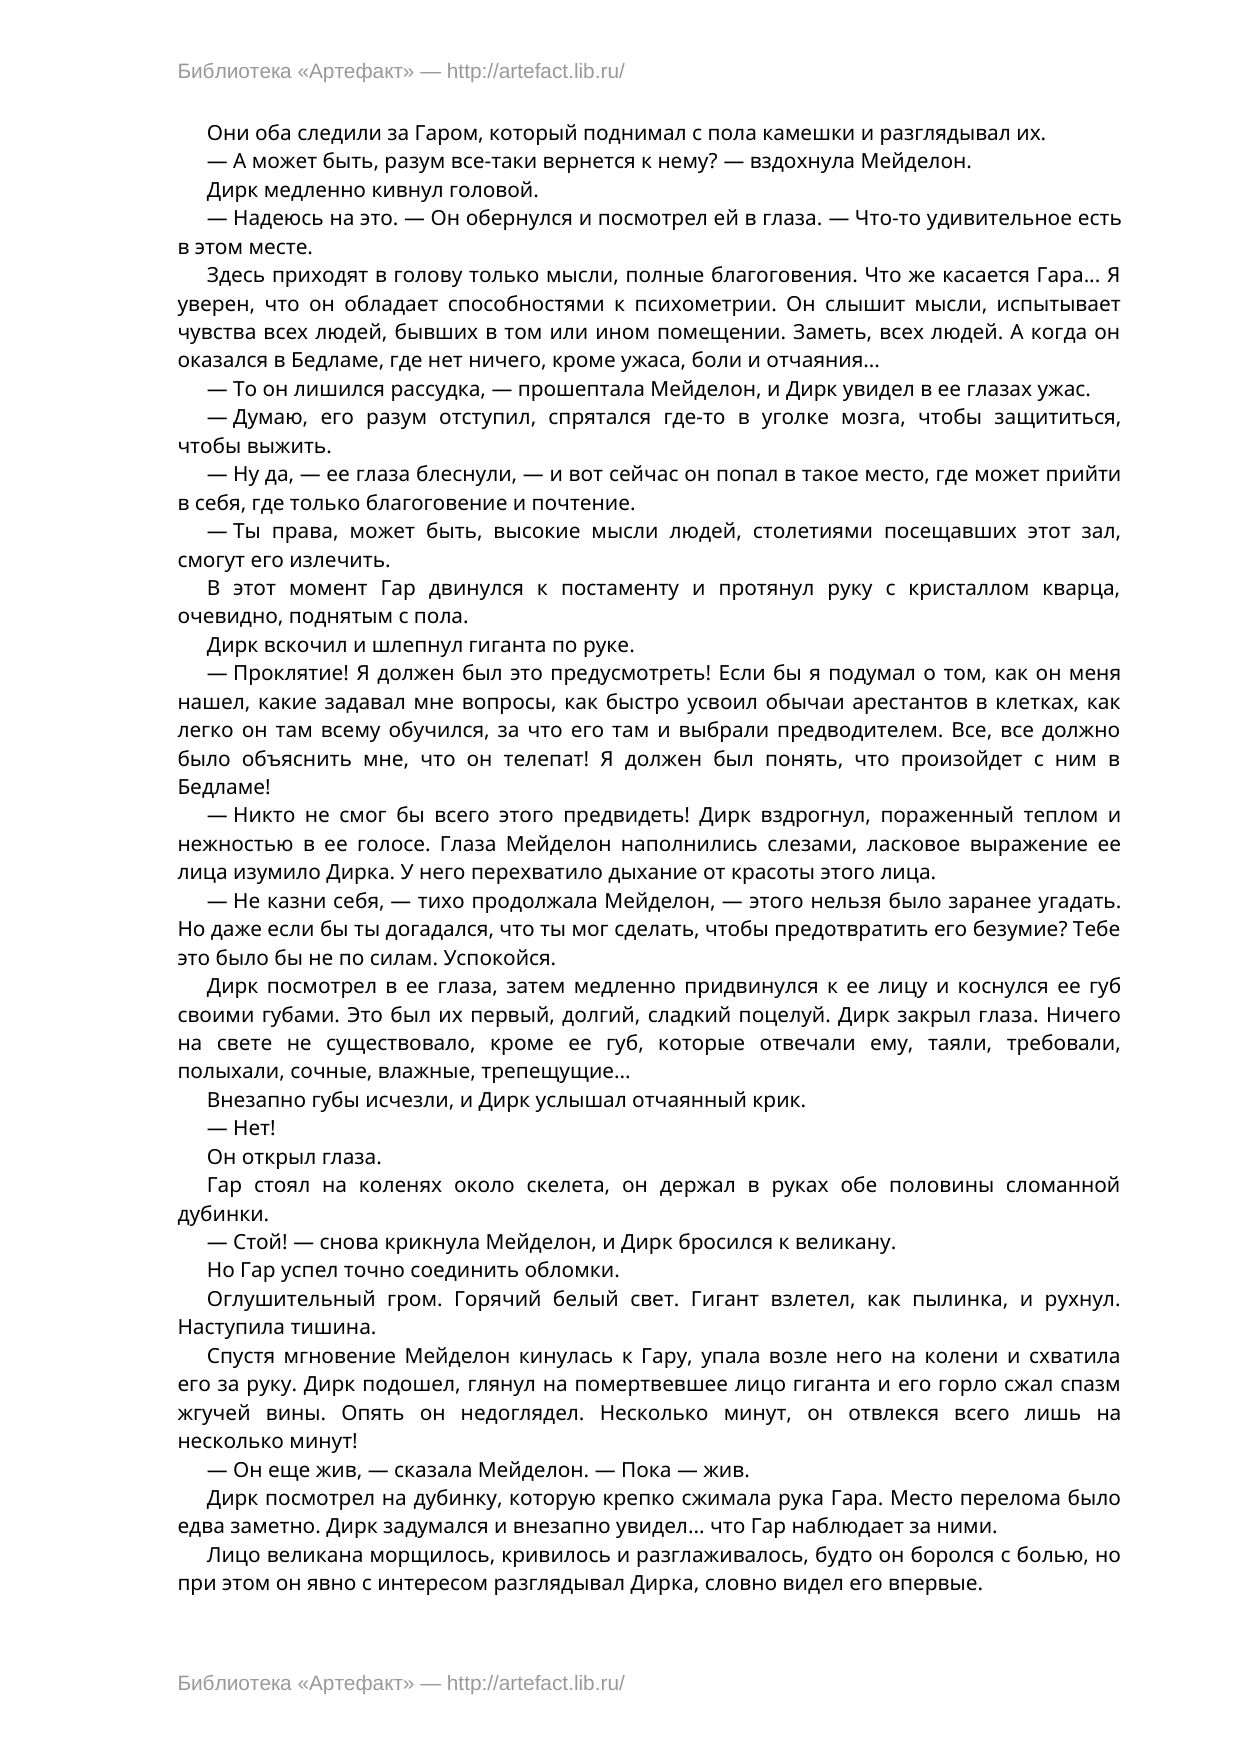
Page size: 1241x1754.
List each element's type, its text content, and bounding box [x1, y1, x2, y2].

text Он открыл глаза. [177, 1142, 1122, 1170]
text — Надеюсь на это. — Он обернулся и посмотрел ей в глаза. — Что-то удивительное есть в этом месте. [177, 203, 1122, 260]
text Лицо великана морщилось, кривилось и разглаживалось, будто он боролся с болью, но при этом он явно с интересом разглядывал Дирка, словно видел его впервые. [177, 1540, 1122, 1597]
text Здесь приходят в голову только мысли, полные благоговения. Что же касается Гара... Я уверен, что он обладает способностями к психометрии. Он слышит мысли, испытывает чувства всех людей, бывших в том или ином помещении. Заметь, всех людей. А когда он оказался в Бедламе, где нет ничего, кроме ужаса, боли и отчаяния... [177, 260, 1122, 374]
text Дирк вскочил и шлепнул гиганта по руке. [177, 630, 1122, 658]
text Дирк медленно кивнул головой. [177, 175, 1122, 203]
text Оглушительный гром. Горячий белый свет. Гигант взлетел, как пылинка, и рухнул. Наступила тишина. [177, 1284, 1122, 1341]
text Дирк посмотрел в ее глаза, затем медленно придвинулся к ее лицу и коснулся ее губ своими губами. Это был их первый, долгий, сладкий поцелуй. Дирк закрыл глаза. Ничего на свете не существовало, кроме ее губ, которые отвечали ему, таяли, требовали, полыхали, сочные, влажные, трепещущие... [177, 971, 1122, 1085]
text — Стой! — снова крикнула Мейделон, и Дирк бросился к великану. [177, 1227, 1122, 1256]
text Внезапно губы исчезли, и Дирк услышал отчаянный крик. [177, 1085, 1122, 1113]
text — Думаю, его разум отступил, спрятался где-то в уголке мозга, чтобы защититься, чтобы выжить. [177, 402, 1122, 459]
text — Ты права, может быть, высокие мысли людей, столетиями посещавших этот зал, смогут его излечить. [177, 516, 1122, 573]
text Но Гар успел точно соединить обломки. [177, 1256, 1122, 1284]
text — Он еще жив, — сказала Мейделон. — Пока — жив. [177, 1455, 1122, 1483]
text — То он лишился рассудка, — прошептала Мейделон, и Дирк увидел в ее глазах ужас. [177, 374, 1122, 402]
text Дирк посмотрел на дубинку, которую крепко сжимала рука Гара. Место перелома было едва заметно. Дирк задумался и внезапно увидел... что Гар наблюдает за ними. [177, 1483, 1122, 1540]
text Гар стоял на коленях около скелета, он держал в руках обе половины сломанной дубинки. [177, 1170, 1122, 1227]
text — Никто не смог бы всего этого предвидеть! Дирк вздрогнул, пораженный теплом и нежностью в ее голосе. Глаза Мейделон наполнились слезами, ласковое выражение ее лица изумило Дирка. У него перехватило дыхание от красоты этого лица. [177, 801, 1122, 886]
text — А может быть, разум все-таки вернется к нему? — вздохнула Мейделон. [177, 147, 1122, 175]
text Спустя мгновение Мейделон кинулась к Гару, упала возле него на колени и схватила его за руку. Дирк подошел, глянул на помертвевшее лицо гиганта и его горло сжал спазм жгучей вины. Опять он недоглядел. Несколько минут, он отвлекся всего лишь на несколько минут! [177, 1341, 1122, 1455]
text Они оба следили за Гаром, который поднимал с пола камешки и разглядывал их. [177, 118, 1122, 147]
text — Нет! [177, 1113, 1122, 1142]
text — Не казни себя, — тихо продолжала Мейделон, — этого нельзя было заранее угадать. Но даже если бы ты догадался, что ты мог сделать, чтобы предотвратить его безумие? Тебе это было бы не по силам. Успокойся. [177, 886, 1122, 971]
text В этот момент Гар двинулся к постаменту и протянул руку с кристаллом кварца, очевидно, поднятым с пола. [177, 573, 1122, 630]
text — Проклятие! Я должен был это предусмотреть! Если бы я подумал о том, как он меня нашел, какие задавал мне вопросы, как быстро усвоил обычаи арестантов в клетках, как легко он там всему обучился, за что его там и выбрали предводителем. Все, все должно было объяснить мне, что он телепат! Я должен был понять, что произойдет с ним в Бедламе! [177, 658, 1122, 801]
text — Ну да, — ее глаза блеснули, — и вот сейчас он попал в такое место, где может прийти в себя, где только благоговение и почтение. [177, 459, 1122, 516]
